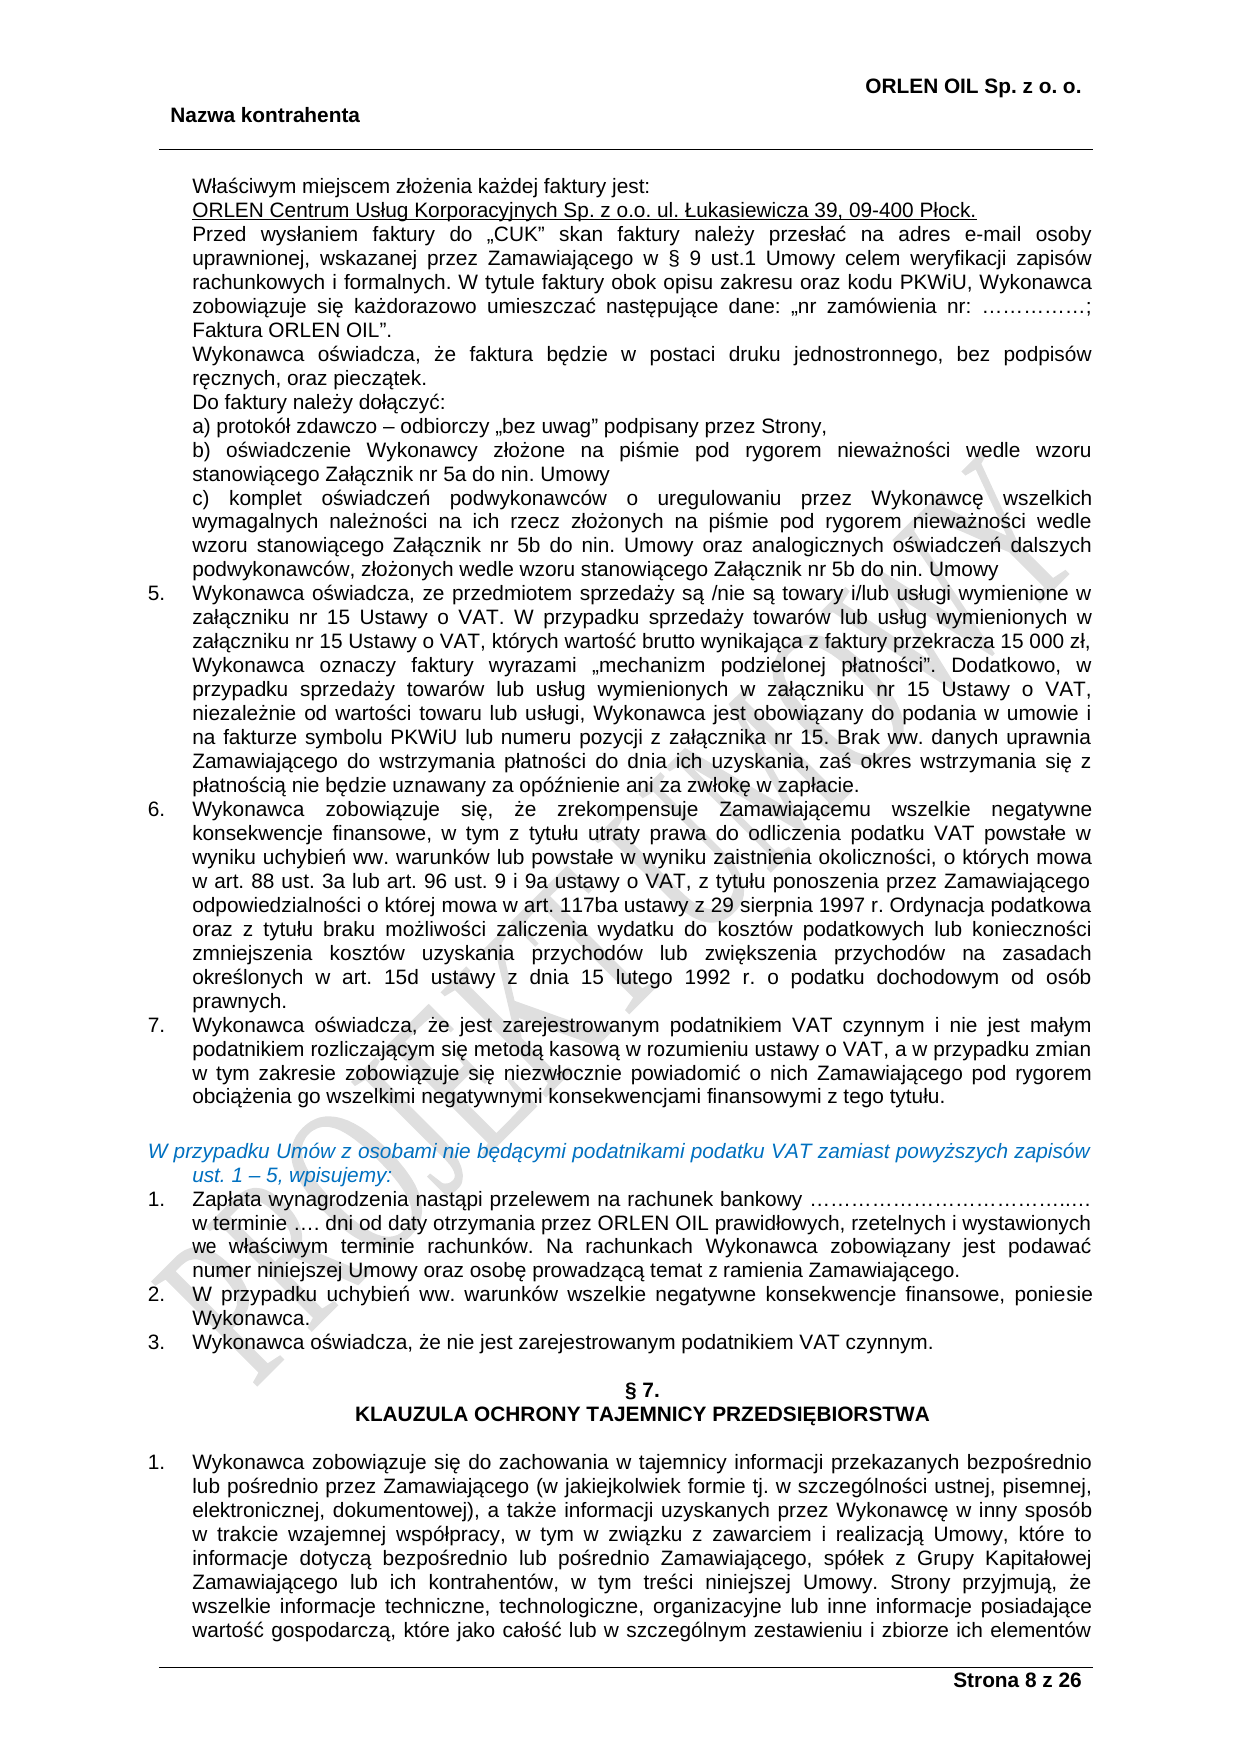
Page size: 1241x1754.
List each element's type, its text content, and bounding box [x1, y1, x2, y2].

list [148, 1450, 1093, 1642]
text Właściwym miejscem złożenia każdej faktury jest: [192, 174, 1093, 198]
text KLAUZULA OCHRONY TAJEMNICY PRZEDSIĘBIORSTWA [192, 1402, 1093, 1426]
text Do faktury należy dołączyć: [192, 389, 1093, 413]
subtitle W przypadku uchybień ww. warunków wszelkie negatywne konsekwencje finansowe, poniesie Wykonawca. [148, 1282, 1093, 1330]
text b) oświadczenie Wykonawcy złożone na piśmie pod rygorem nieważności wedle wzoru stanowiącego Załącznik nr 5a do nin. Umowy [192, 437, 1093, 485]
text § 7. [192, 1378, 1093, 1402]
text a) protokół zdawczo – odbiorczy „bez uwag” podpisany przez Strony, [192, 413, 1093, 437]
list Wykonawca zobowiązuje się, że zrekompensuje Zamawiającemu wszelkie negatywne konsekwencje finansowe, w tym z tytułu utraty prawa do odliczenia podatku VAT powstałe w wyniku uchybień ww. warunków lub powstałe w wyniku zaistnienia okoliczności, o których mowa w art. 88 ust. 3a lub art. 96 ust. 9 i 9a ustawy o VAT, z tytułu ponoszenia przez Zamawiającego odpowiedzialności o której mowa w art. 117ba ustawy z 29 sierpnia 1997 r. Ordynacja podatkowa oraz z tytułu braku możliwości zaliczenia wydatku do kosztów podatkowych lub konieczności zmniejszenia kosztów uzyskania przychodów lub zwiększenia przychodów na zasadach określonych w art. 15d ustawy z dnia 15 lutego 1992 r. o podatku dochodowym od osób prawnych. [148, 797, 1093, 1012]
list Wykonawca oświadcza, ze przedmiotem sprzedaży są /nie są towary i/lub usługi wymienione w załączniku nr 15 Ustawy o VAT. W przypadku sprzedaży towarów lub usług wymienionych w załączniku nr 15 Ustawy o VAT, których wartość brutto wynikająca z faktury przekracza 15 000 zł, Wykonawca oznaczy faktury wyrazami „mechanizm podzielonej płatności”. Dodatkowo, w przypadku sprzedaży towarów lub usług wymienionych w załączniku nr 15 Ustawy o VAT, niezależnie od wartości towaru lub usługi, Wykonawca jest obowiązany do podania w umowie i na fakturze symbolu PKWiU lub numeru pozycji z załącznika nr 15. Brak ww. danych uprawnia Zamawiającego do wstrzymania płatności do dnia ich uzyskania, zaś okres wstrzymania się z płatnością nie będzie uznawany za opóźnienie ani za zwłokę w zapłacie. [148, 581, 1093, 797]
list Wykonawca oświadcza, że jest zarejestrowanym podatnikiem VAT czynnym i nie jest małym podatnikiem rozliczającym się metodą kasową w rozumieniu ustawy o VAT, a w przypadku zmian w tym zakresie zobowiązuje się niezwłocznie powiadomić o nich Zamawiającego pod rygorem obciążenia go wszelkimi negatywnymi konsekwencjami finansowymi z tego tytułu. [148, 1012, 1093, 1108]
subtitle Zapłata wynagrodzenia nastąpi przelewem na rachunek bankowy ………………………………..… w terminie …. dni od daty otrzymania przez ORLEN OIL prawidłowych, rzetelnych i wystawionych we właściwym terminie rachunków. Na rachunkach Wykonawca zobowiązany jest podawać numer niniejszej Umowy oraz osobę prowadzącą temat z ramienia Zamawiającego. [148, 1186, 1093, 1282]
text c) komplet oświadczeń podwykonawców o uregulowaniu przez Wykonawcę wszelkich wymagalnych należności na ich rzecz złożonych na piśmie pod rygorem nieważności wedle wzoru stanowiącego Załącznik nr 5b do nin. Umowy oraz analogicznych oświadczeń dalszych podwykonawców, złożonych wedle wzoru stanowiącego Załącznik nr 5b do nin. Umowy [192, 485, 1093, 581]
text Wykonawca oświadcza, że faktura będzie w postaci druku jednostronnego, bez podpisów ręcznych, oraz pieczątek. [192, 342, 1093, 389]
text ORLEN Centrum Usług Korporacyjnych Sp. z o.o. ul. Łukasiewicza 39, 09-400 Płock. [192, 198, 1093, 222]
text Przed wysłaniem faktury do „CUK” skan faktury należy przesłać na adres e-mail osoby uprawnionej, wskazanej przez Zamawiającego w § 9 ust.1 Umowy celem weryfikacji zapisów rachunkowych i formalnych. W tytule faktury obok opisu zakresu oraz kodu PKWiU, Wykonawca zobowiązuje się każdorazowo umieszczać następujące dane: „nr zamówienia nr: ……………; Faktura ORLEN OIL”. [192, 222, 1093, 342]
subtitle Wykonawca oświadcza, że nie jest zarejestrowanym podatnikiem VAT czynnym. [148, 1330, 1093, 1354]
text W przypadku Umów z osobami nie będącymi podatnikami podatku VAT zamiast powyższych zapisów ust. 1 – 5, wpisujemy: [148, 1138, 1093, 1186]
